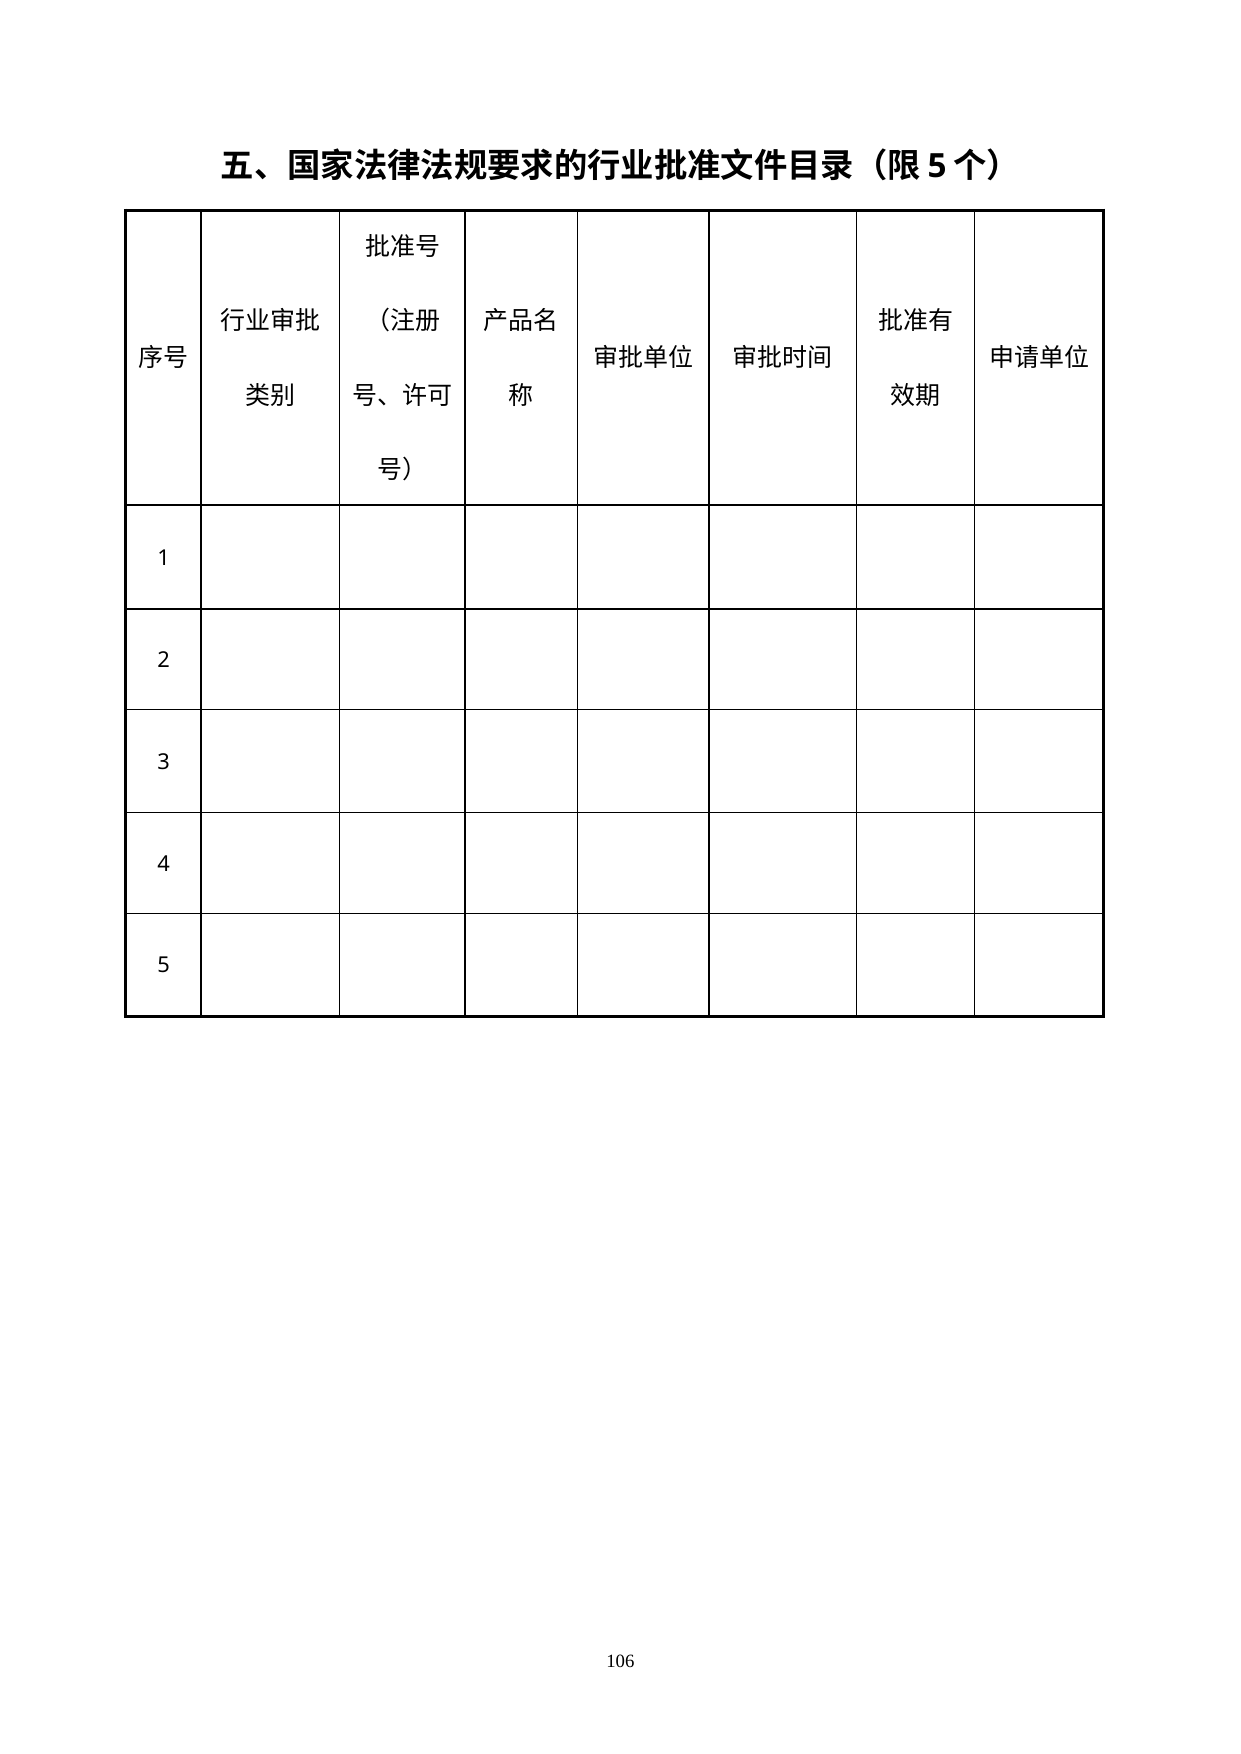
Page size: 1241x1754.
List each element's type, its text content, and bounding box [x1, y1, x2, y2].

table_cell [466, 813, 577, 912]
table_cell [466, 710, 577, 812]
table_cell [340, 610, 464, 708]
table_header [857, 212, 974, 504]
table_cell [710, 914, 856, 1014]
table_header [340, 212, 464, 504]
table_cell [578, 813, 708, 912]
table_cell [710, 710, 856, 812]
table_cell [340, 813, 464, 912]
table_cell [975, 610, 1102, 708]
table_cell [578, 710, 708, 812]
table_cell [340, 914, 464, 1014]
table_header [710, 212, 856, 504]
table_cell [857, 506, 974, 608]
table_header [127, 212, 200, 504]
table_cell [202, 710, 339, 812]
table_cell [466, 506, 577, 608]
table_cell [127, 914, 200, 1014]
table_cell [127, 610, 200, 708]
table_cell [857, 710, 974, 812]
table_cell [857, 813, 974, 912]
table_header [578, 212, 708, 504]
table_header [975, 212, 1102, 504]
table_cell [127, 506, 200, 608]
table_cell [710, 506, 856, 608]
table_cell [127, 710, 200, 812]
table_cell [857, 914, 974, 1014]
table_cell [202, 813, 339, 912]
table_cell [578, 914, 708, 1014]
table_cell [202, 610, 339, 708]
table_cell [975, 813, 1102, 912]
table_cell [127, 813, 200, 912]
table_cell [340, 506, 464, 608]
text 五、国家法律法规要求的行业批准文件目录（限5个） [148, 131, 1092, 196]
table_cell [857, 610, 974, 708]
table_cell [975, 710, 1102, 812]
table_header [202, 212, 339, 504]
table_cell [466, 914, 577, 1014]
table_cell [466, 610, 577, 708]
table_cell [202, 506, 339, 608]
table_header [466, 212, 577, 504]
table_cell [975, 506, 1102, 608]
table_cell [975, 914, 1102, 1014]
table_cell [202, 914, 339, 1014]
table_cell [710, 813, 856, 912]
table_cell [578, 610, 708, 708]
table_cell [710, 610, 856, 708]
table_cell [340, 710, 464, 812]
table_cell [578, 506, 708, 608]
